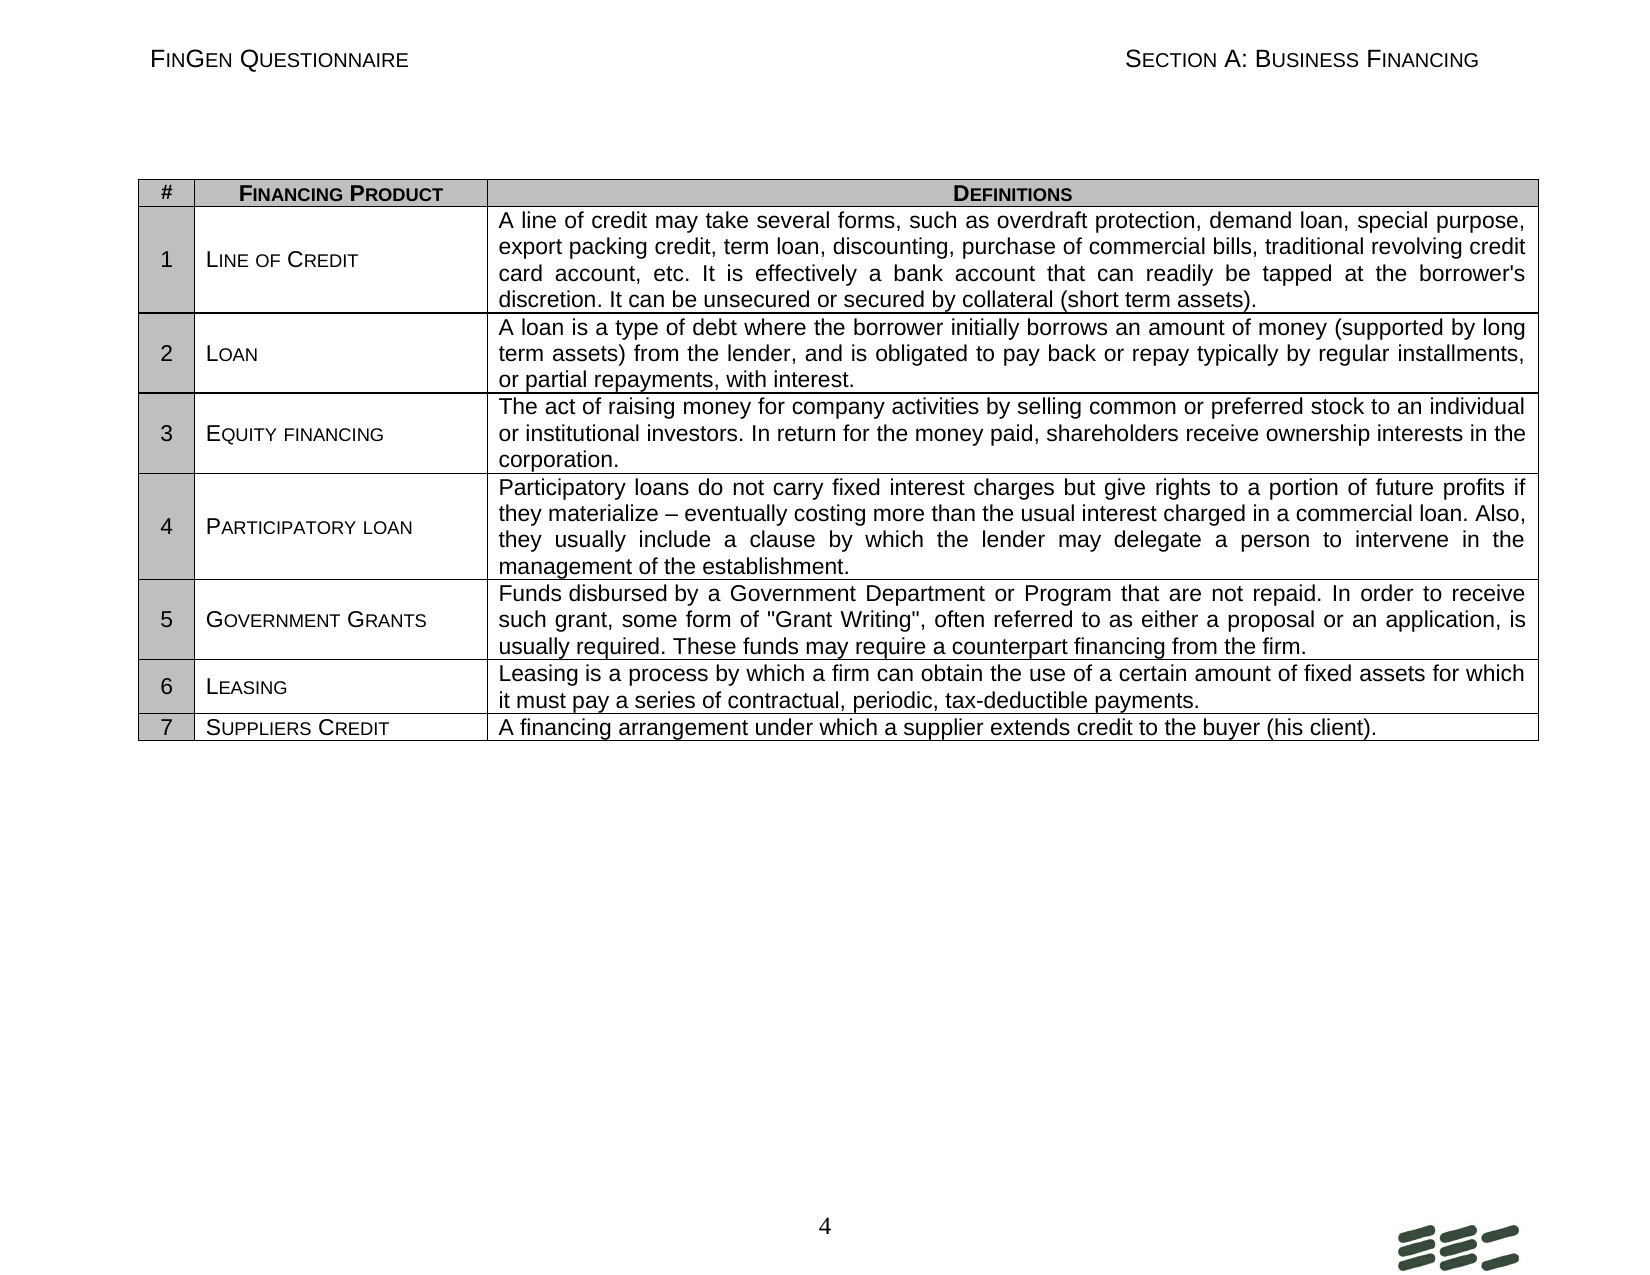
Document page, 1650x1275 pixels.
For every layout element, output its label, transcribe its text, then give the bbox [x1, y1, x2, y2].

table_cell Funds disbursed by a Government Department or Program that are not repaid. In order to receive such grant, some form of "Grant Writing", often referred to as either a proposal or an application, is usually required. These funds may require a counterpart financing from the firm. [488, 580, 1538, 659]
table_cell Equity financing [195, 394, 487, 473]
table_cell 3 [139, 394, 194, 473]
table_cell 1 [139, 207, 194, 312]
table_cell A line of credit may take several forms, such as overdraft protection, demand loan, special purpose, export packing credit, term loan, discounting, purchase of commercial bills, traditional revolving credit card account, etc. It is effectively a bank account that can readily be tapped at the borrower's discretion. It can be unsecured or secured by collateral (short term assets). [488, 207, 1538, 312]
table_cell Leasing is a process by which a firm can obtain the use of a certain amount of fixed assets for which it must pay a series of contractual, periodic, tax-deductible payments. [488, 660, 1538, 713]
table_cell Line of Credit [195, 207, 487, 312]
table_cell 7 [139, 714, 194, 740]
table_cell 6 [139, 660, 194, 713]
table_header Definitions [488, 180, 1538, 206]
table_cell 2 [139, 314, 194, 392]
table_cell Suppliers Credit [195, 714, 487, 740]
table_cell Government Grants [195, 580, 487, 659]
table_header Financing Product [195, 180, 487, 206]
table_cell Participatory loan [195, 474, 487, 579]
table_cell Participatory loans do not carry fixed interest charges but give rights to a portion of future profits if they materialize – eventually costing more than the usual interest charged in a commercial loan. Also, they usually include a clause by which the lender may delegate a person to intervene in the management of the establishment. [488, 474, 1538, 579]
picture [1387, 1212, 1529, 1275]
table_cell A loan is a type of debt where the borrower initially borrows an amount of money (supported by long term assets) from the lender, and is obligated to pay back or repay typically by regular installments, or partial repayments, with interest. [488, 314, 1538, 392]
table_cell Loan [195, 314, 487, 392]
table_cell The act of raising money for company activities by selling common or preferred stock to an individual or institutional investors. In return for the money paid, shareholders receive ownership interests in the corporation. [488, 394, 1538, 473]
table_cell A financing arrangement under which a supplier extends credit to the buyer (his client). [488, 714, 1538, 740]
table_cell 4 [139, 474, 194, 579]
table_cell Leasing [195, 660, 487, 713]
table_cell 5 [139, 580, 194, 659]
table_header # [139, 180, 194, 206]
